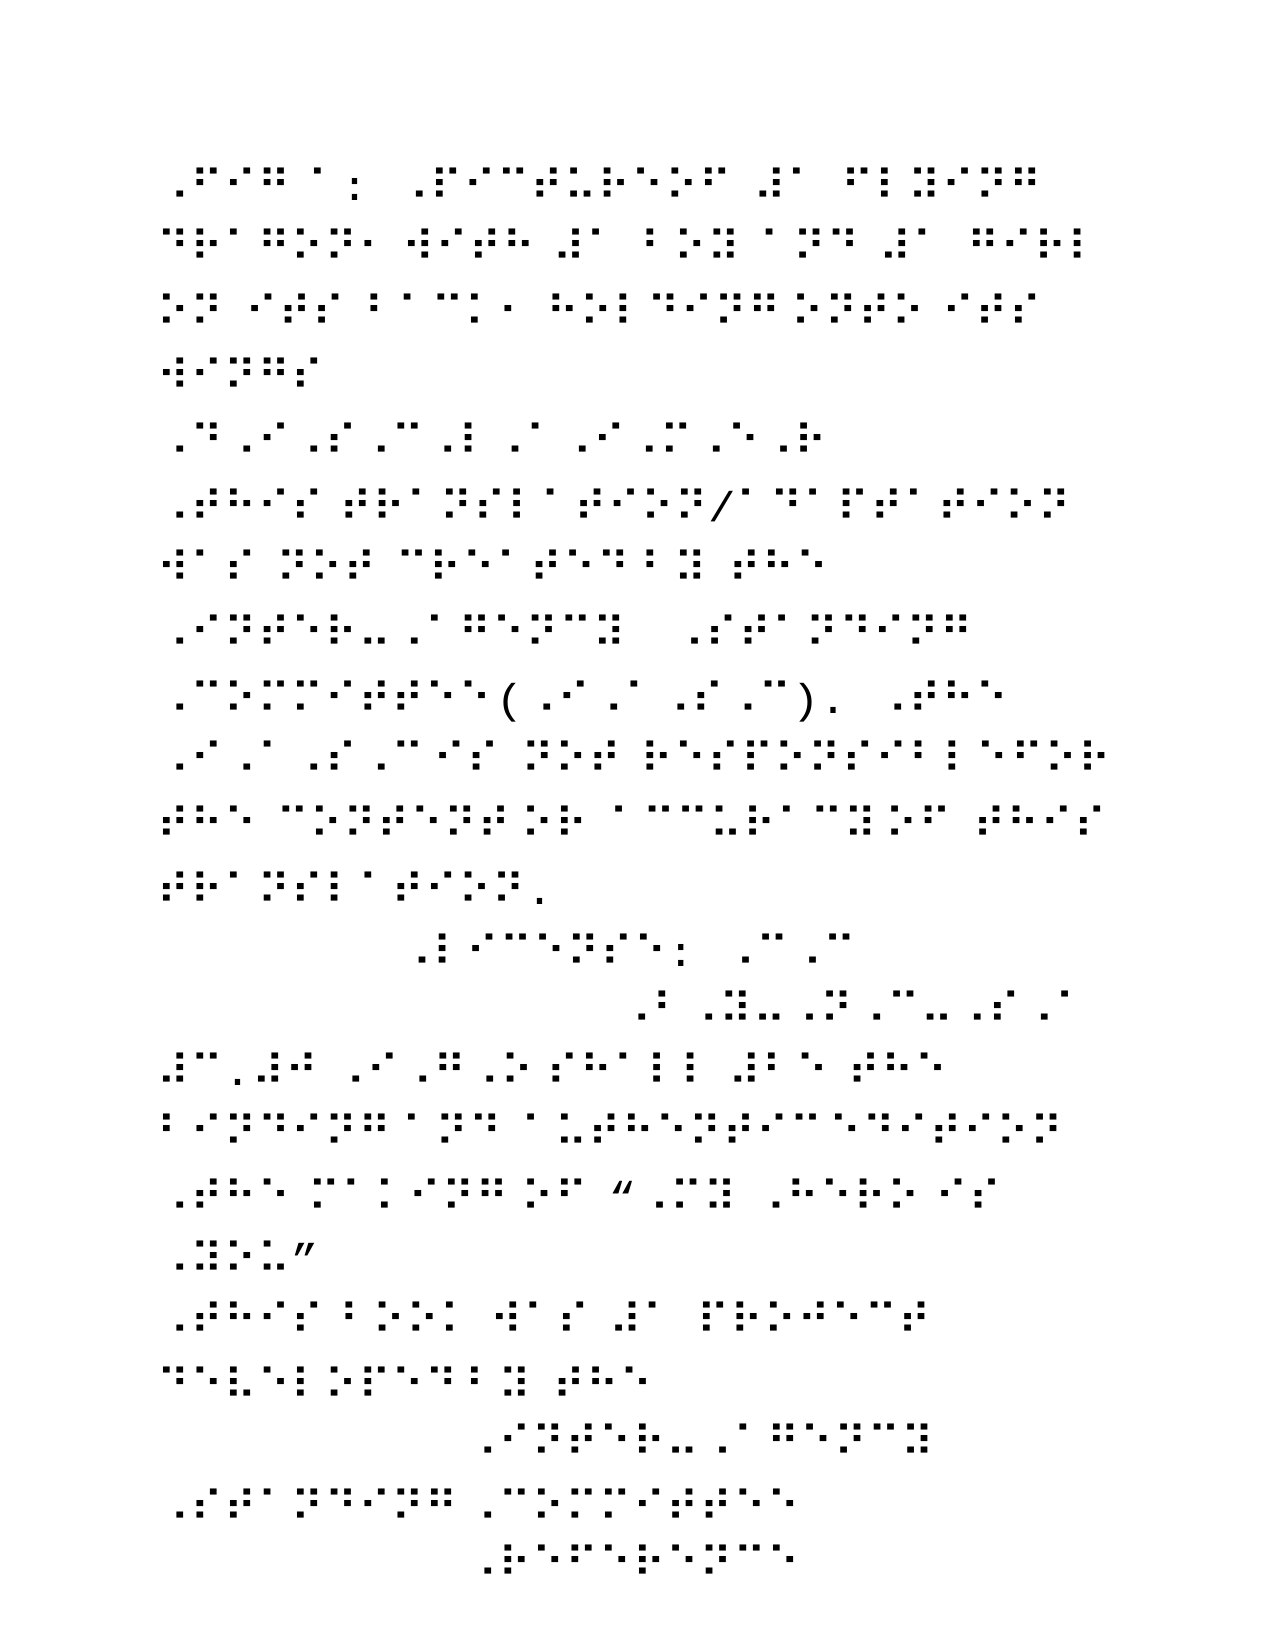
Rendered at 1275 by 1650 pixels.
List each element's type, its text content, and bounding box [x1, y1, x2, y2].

text ⠠⠞⠓⠊⠎ ⠞⠗⠁⠝⠎⠇⠁⠞⠊⠕⠝/⠁⠙⠁⠏⠞⠁⠞⠊⠕⠝ [156, 477, 1129, 534]
text ⠞⠓⠑ ⠉⠕⠝⠞⠑⠝⠞ ⠕⠗ ⠁⠉⠉⠥⠗⠁⠉⠽ ⠕⠋ ⠞⠓⠊⠎ [156, 794, 1129, 851]
text ⠠⠙⠠⠊⠠⠎⠠⠉⠠⠇⠠⠁⠠⠊⠠⠍⠠⠑⠠⠗ [156, 411, 1129, 468]
text ⠠⠇⠊⠉⠑⠝⠎⠑: ⠠⠉⠠⠉ ⠠⠃⠠⠽⠤⠠⠝⠠⠉⠤⠠⠎⠠⠁ [146, 922, 1108, 1036]
text ⠕⠝ ⠊⠞⠎ ⠃⠁⠉⠅⠂ ⠓⠕⠇⠙⠊⠝⠛ ⠕⠝⠞⠕ ⠊⠞⠎ [156, 281, 1129, 338]
text ⠼⠉.⠼⠚ ⠠⠊⠠⠛⠠⠕ ⠎⠓⠁⠇⠇ ⠼⠃⠑ ⠞⠓⠑ [156, 1041, 1129, 1098]
text ⠠⠞⠓⠊⠎ ⠃⠕⠕⠅ ⠺⠁⠎ ⠼⠁ ⠏⠗⠕⠚⠑⠉⠞ [156, 1290, 1129, 1346]
text ⠠⠉⠕⠍⠍⠊⠞⠞⠑⠑ (⠠⠊⠠⠁⠠⠎⠠⠉). ⠠⠞⠓⠑ [156, 668, 1129, 726]
text ⠺⠁⠎ ⠝⠕⠞ ⠉⠗⠑⠁⠞⠑⠙ ⠃⠽ ⠞⠓⠑ [156, 538, 1129, 594]
text ⠙⠑⠧⠑⠇⠕⠏⠑⠙ ⠃⠽ ⠞⠓⠑ ⠠⠊⠝⠞⠑⠗⠤⠠⠁⠛⠑⠝⠉⠽ [156, 1355, 1129, 1468]
text ⠃⠊⠝⠙⠊⠝⠛ ⠁⠝⠙ ⠁⠥⠞⠓⠑⠝⠞⠊⠉ ⠑⠙⠊⠞⠊⠕⠝ [156, 1101, 1129, 1158]
text ⠠⠎⠞⠁⠝⠙⠊⠝⠛ ⠠⠉⠕⠍⠍⠊⠞⠞⠑⠑ ⠠⠗⠑⠋⠑⠗⠑⠝⠉⠑ [156, 1476, 1129, 1590]
text ⠠⠋⠊⠛ ⠁: ⠠⠏⠊⠉⠞⠥⠗⠑ ⠕⠋ ⠼⠁ ⠋⠇⠽⠊⠝⠛ [156, 156, 1129, 213]
text ⠠⠞⠓⠑ ⠍⠁⠅⠊⠝⠛ ⠕⠋ “⠠⠍⠽ ⠠⠓⠑⠗⠕ ⠊⠎ [156, 1167, 1129, 1224]
text ⠠⠊⠠⠁⠠⠎⠠⠉ ⠊⠎ ⠝⠕⠞ ⠗⠑⠎⠏⠕⠝⠎⠊⠃⠇⠑ ⠋⠕⠗ [156, 729, 1129, 786]
text ⠞⠗⠁⠝⠎⠇⠁⠞⠊⠕⠝. [156, 860, 1129, 917]
text ⠺⠊⠝⠛⠎ [156, 346, 1129, 403]
text ⠠⠊⠝⠞⠑⠗⠤⠠⠁⠛⠑⠝⠉⠽ ⠠⠎⠞⠁⠝⠙⠊⠝⠛ [156, 603, 1129, 659]
text ⠙⠗⠁⠛⠕⠝⠂ ⠺⠊⠞⠓ ⠼⠁ ⠃⠕⠽ ⠁⠝⠙ ⠼⠁ ⠛⠊⠗⠇ [156, 216, 1129, 273]
text ⠠⠽⠕⠥” [156, 1229, 1129, 1286]
